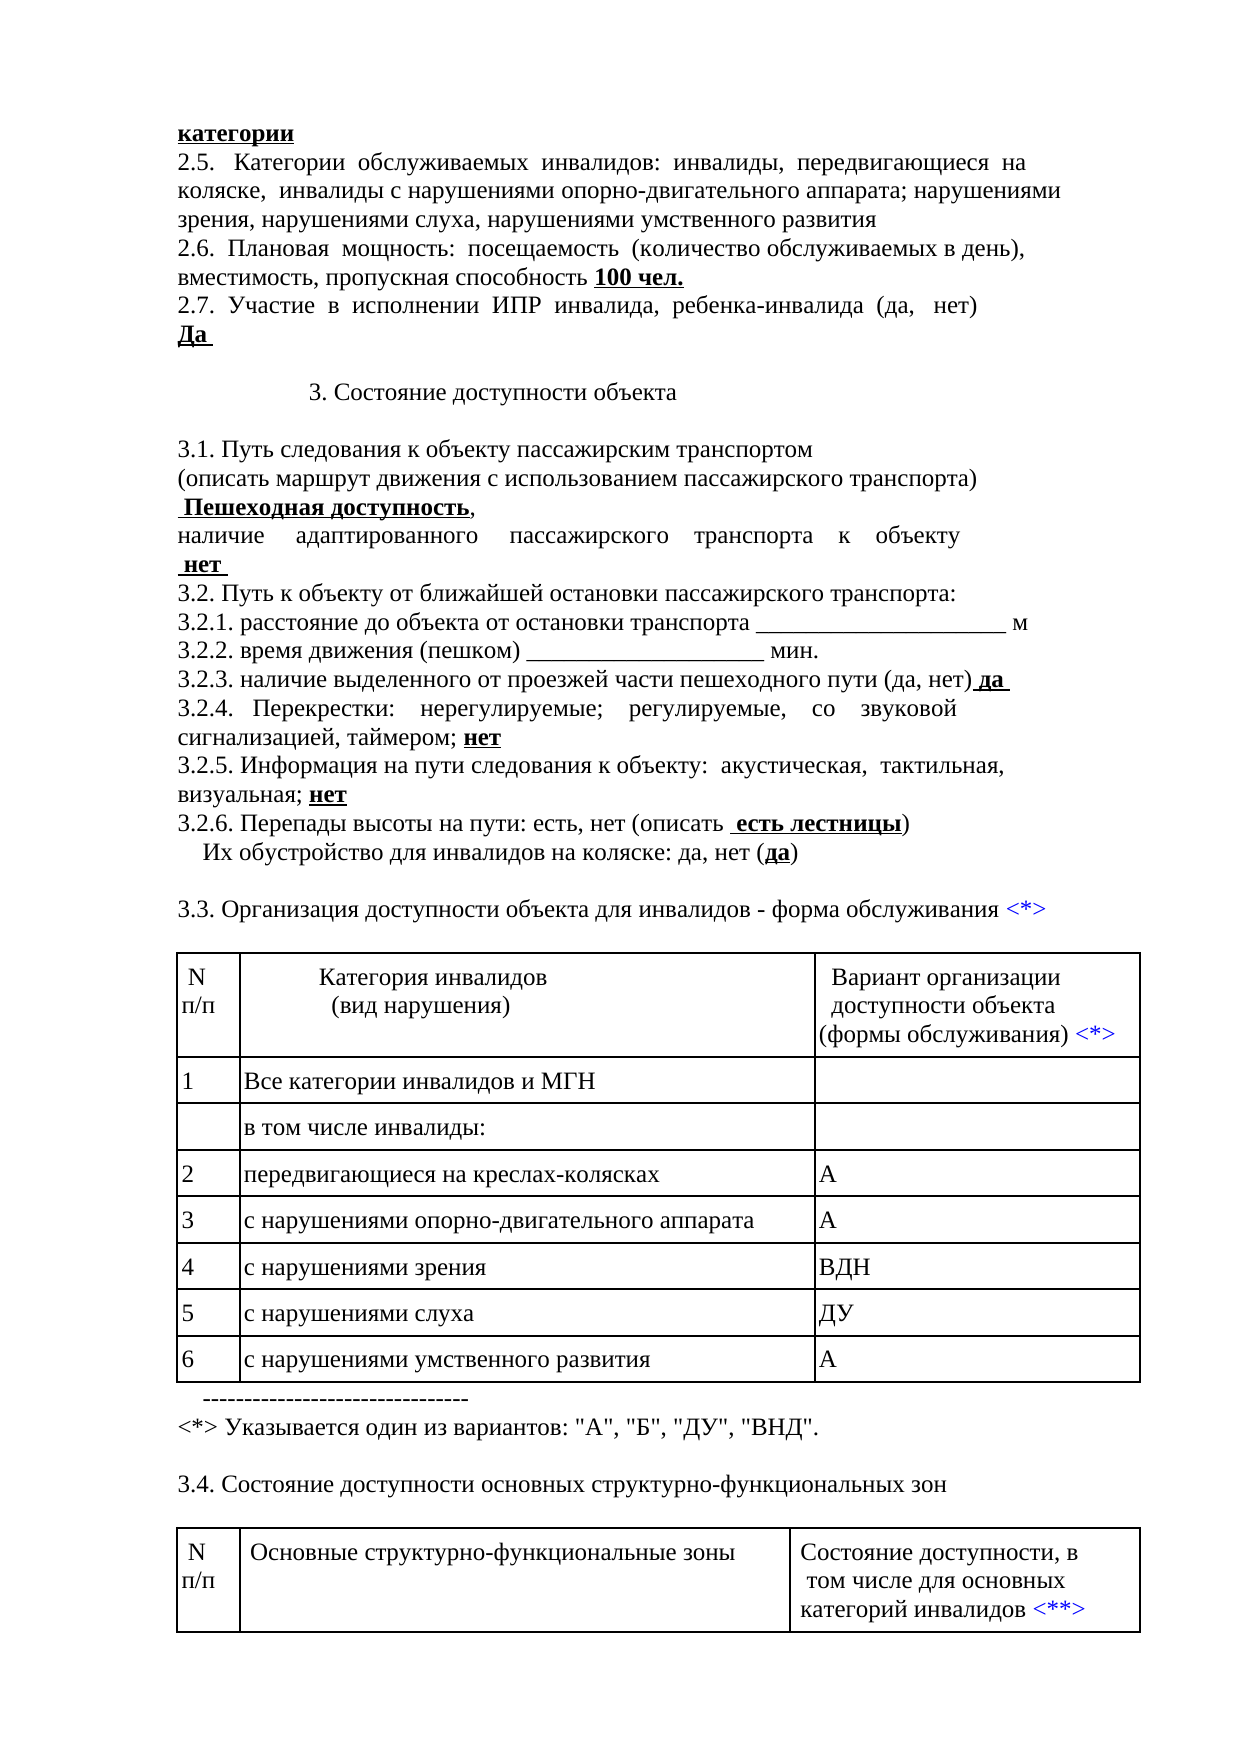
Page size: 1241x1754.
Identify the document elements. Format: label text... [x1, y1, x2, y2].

table_cell [816, 1104, 1139, 1149]
text Да [177, 319, 1152, 348]
text (описать маршрут движения с использованием пассажирского транспорта) [177, 463, 1152, 492]
table_cell 5 [178, 1290, 239, 1334]
text зрения, нарушениями слуха, нарушениями умственного развития [177, 204, 1152, 233]
table_cell с нарушениями слуха [241, 1290, 814, 1334]
text 3.2.2. время движения (пешком) ___________________ мин. [177, 636, 1152, 664]
table_cell А [816, 1151, 1139, 1195]
table_cell 3 [178, 1197, 239, 1242]
text 2.5. Категории обслуживаемых инвалидов: инвалиды, передвигающиеся на [177, 147, 1152, 176]
text 3.2.3. наличие выделенного от проезжей части пешеходного пути (да, нет) да [177, 664, 1152, 693]
table_header Категория инвалидов (вид нарушения) [241, 954, 814, 1056]
text 3.3. Организация доступности объекта для инвалидов - форма обслуживания <*> [177, 894, 1152, 923]
text 3.2.4. Перекрестки: нерегулируемые; регулируемые, со звуковой [177, 693, 1152, 722]
text 2.7. Участие в исполнении ИПР инвалида, ребенка-инвалида (да, нет) [177, 291, 1152, 319]
table_cell ВДН [816, 1244, 1139, 1288]
table_header N п/п [178, 954, 239, 1056]
table_cell А [816, 1337, 1139, 1381]
table_cell передвигающиеся на креслах-колясках [241, 1151, 814, 1195]
text наличие адаптированного пассажирского транспорта к объекту [177, 521, 1152, 549]
table_cell 4 [178, 1244, 239, 1288]
table_cell с нарушениями умственного развития [241, 1337, 814, 1381]
table_cell 1 [178, 1058, 239, 1102]
table_header Вариант организации доступности объекта (формы обслуживания) <*> [816, 954, 1139, 1056]
text -------------------------------- [177, 1383, 1152, 1412]
text 3.2.5. Информация на пути следования к объекту: акустическая, тактильная, [177, 751, 1152, 779]
table_cell [816, 1058, 1139, 1102]
text визуальная; нет [177, 779, 1152, 808]
table_cell ДУ [816, 1290, 1139, 1334]
table_cell Все категории инвалидов и МГН [241, 1058, 814, 1102]
text 3.2.1. расстояние до объекта от остановки транспорта ____________________ м [177, 607, 1152, 636]
table_header Состояние доступности, в том числе для основных категорий инвалидов <**> [791, 1529, 1139, 1631]
text 3.4. Состояние доступности основных структурно-функциональных зон [177, 1469, 1152, 1498]
text 3.1. Путь следования к объекту пассажирским транспортом [177, 434, 1152, 463]
text Их обустройство для инвалидов на коляске: да, нет (да) [177, 837, 1152, 866]
text 3.2.6. Перепады высоты на пути: есть, нет (описать есть лестницы) [177, 808, 1152, 837]
table_cell А [816, 1197, 1139, 1242]
table_header Основные структурно-функциональные зоны [241, 1529, 789, 1631]
text сигнализацией, таймером; нет [177, 722, 1152, 751]
table_cell с нарушениями зрения [241, 1244, 814, 1288]
text вместимость, пропускная способность 100 чел. [177, 262, 1152, 291]
table_cell 6 [178, 1337, 239, 1381]
table_cell [178, 1104, 239, 1149]
text 2.6. Плановая мощность: посещаемость (количество обслуживаемых в день), [177, 233, 1152, 262]
text нет [177, 549, 1152, 578]
text 3. Состояние доступности объекта [177, 377, 1152, 406]
text коляске, инвалиды с нарушениями опорно-двигательного аппарата; нарушениями [177, 176, 1152, 204]
table_header N п/п [178, 1529, 239, 1631]
text <*> Указывается один из вариантов: "А", "Б", "ДУ", "ВНД". [177, 1412, 1152, 1441]
table_cell 2 [178, 1151, 239, 1195]
text Пешеходная доступность, [177, 492, 1152, 521]
table_cell в том числе инвалиды: [241, 1104, 814, 1149]
table_cell с нарушениями опорно-двигательного аппарата [241, 1197, 814, 1242]
text 3.2. Путь к объекту от ближайшей остановки пассажирского транспорта: [177, 578, 1152, 607]
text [177, 118, 1152, 147]
